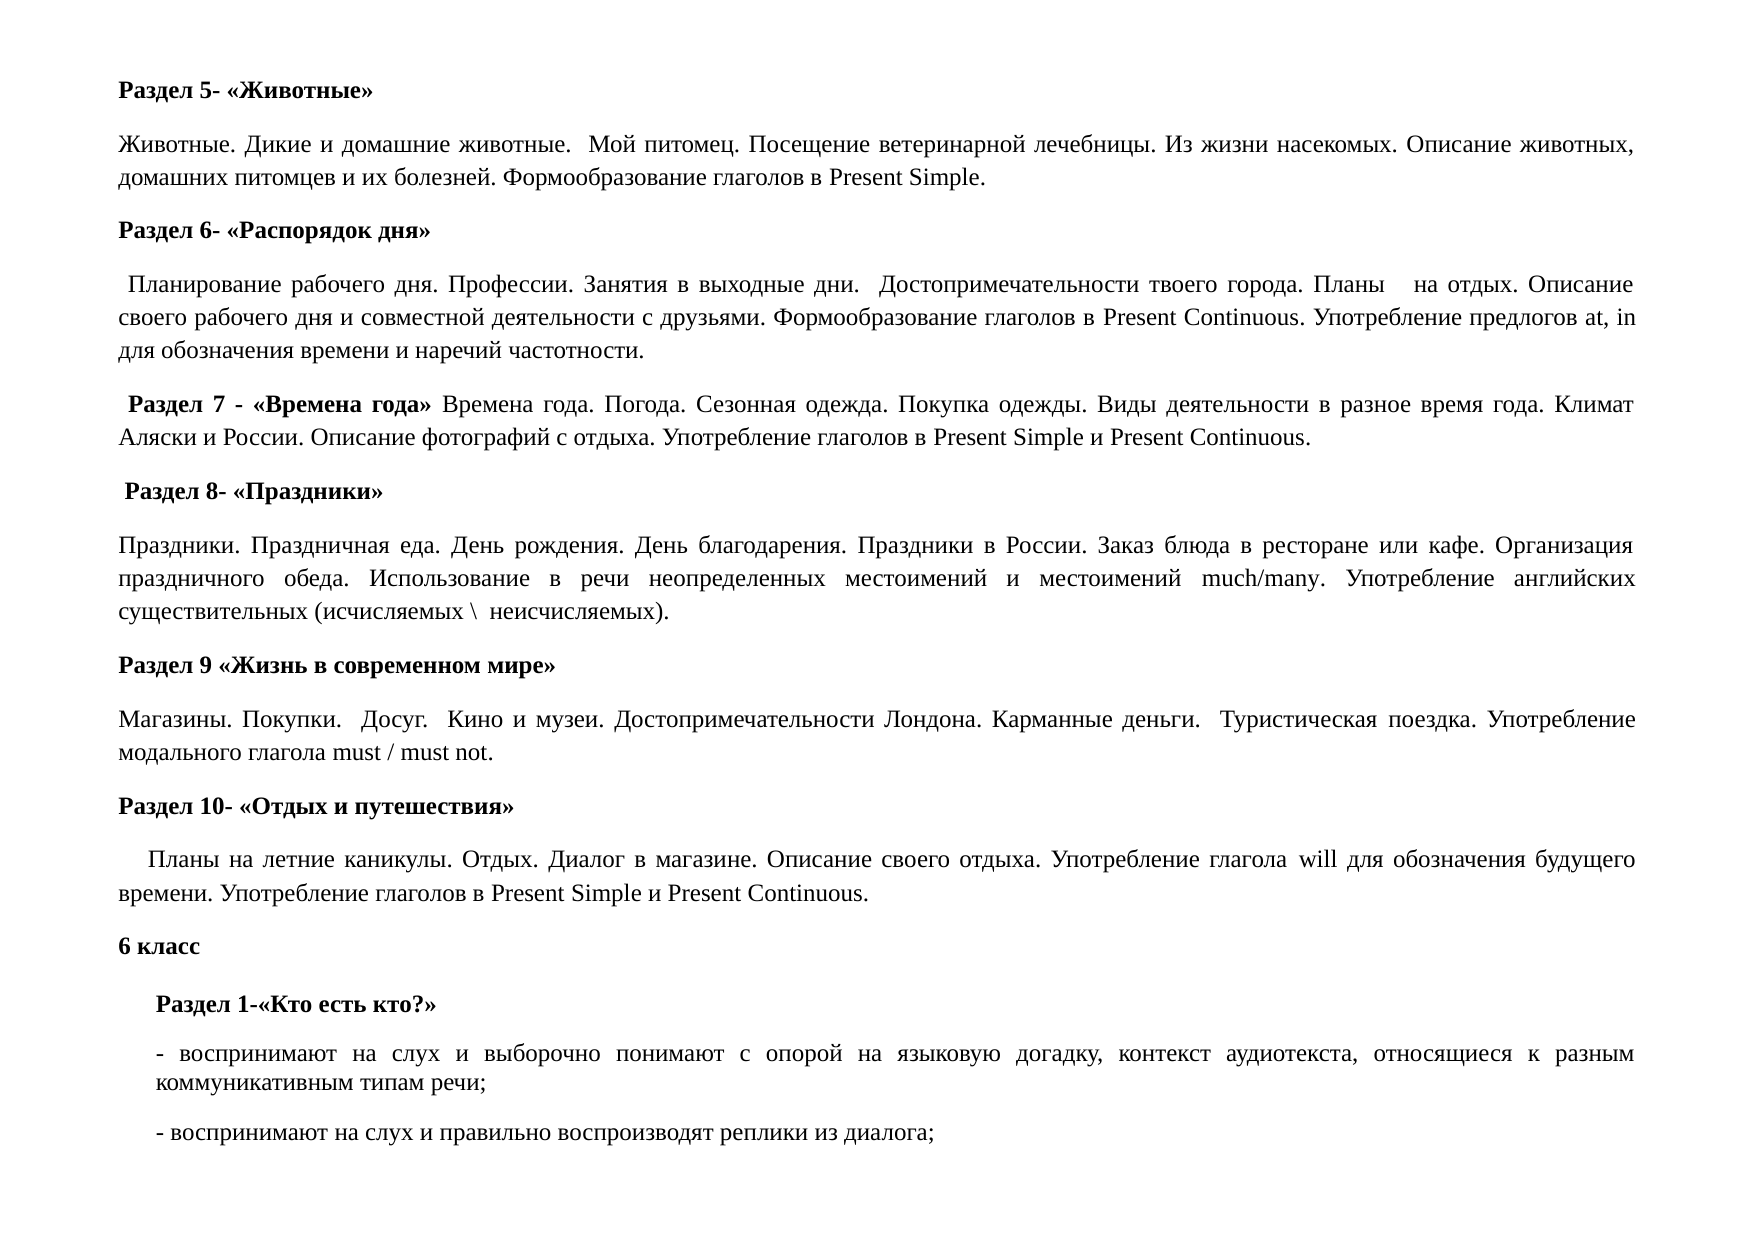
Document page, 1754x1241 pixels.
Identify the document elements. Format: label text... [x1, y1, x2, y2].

text Планы на летние каникулы. Отдых. Диалог в магазине. Описание своего отдыха. Употребление глагола will для обозначения будущего времени. Употребление глаголов в Present Simple и Present Continuous. [118, 844, 1636, 906]
text Раздел 6- «Распорядок дня» [118, 216, 1636, 244]
text Раздел 5- «Животные» [118, 75, 1636, 104]
text Раздел 10- «Отдых и путешествия» [118, 791, 1636, 819]
text Праздники. Праздничная еда. День рождения. День благодарения. Праздники в России. Заказ блюда в ресторане или кафе. Организация праздничного обеда. Использование в речи неопределенных местоимений и местоимений much/many. Употребление английских существительных (исчисляемых \ неисчисляемых). [118, 530, 1636, 625]
text Раздел 1-«Кто есть кто?» [156, 989, 1636, 1018]
text 6 класс [118, 931, 1636, 960]
text Раздел 9 «Жизнь в современном мире» [118, 650, 1636, 679]
text Планирование рабочего дня. Профессии. Занятия в выходные дни. Достопримечательности твоего города. Планы на отдых. Описание своего рабочего дня и совместной деятельности с друзьями. Формообразование глаголов в Present Continuous. Употребление предлогов at, in для обозначения времени и наречий частотности. [118, 269, 1636, 364]
text - воспринимают на слух и выборочно понимают с опорой на языковую догадку, контекст аудиотекста, относящиеся к разным коммуникативным типам речи; [156, 1038, 1636, 1096]
text - воспринимают на слух и правильно воспроизводят реплики из диалога; [156, 1117, 1636, 1146]
text Животные. Дикие и домашние животные. Мой питомец. Посещение ветеринарной лечебницы. Из жизни насекомых. Описание животных, домашних питомцев и их болезней. Формообразование глаголов в Present Simple. [118, 129, 1636, 191]
text Раздел 8- «Праздники» [118, 476, 1636, 505]
text Раздел 7 - «Времена года» Времена года. Погода. Сезонная одежда. Покупка одежды. Виды деятельности в разное время года. Климат Аляски и России. Описание фотографий с отдыха. Употребление глаголов в Present Simple и Present Continuous. [118, 389, 1636, 451]
text Магазины. Покупки. Досуг. Кино и музеи. Достопримечательности Лондона. Карманные деньги. Туристическая поездка. Употребление модального глагола must / must not. [118, 704, 1636, 766]
